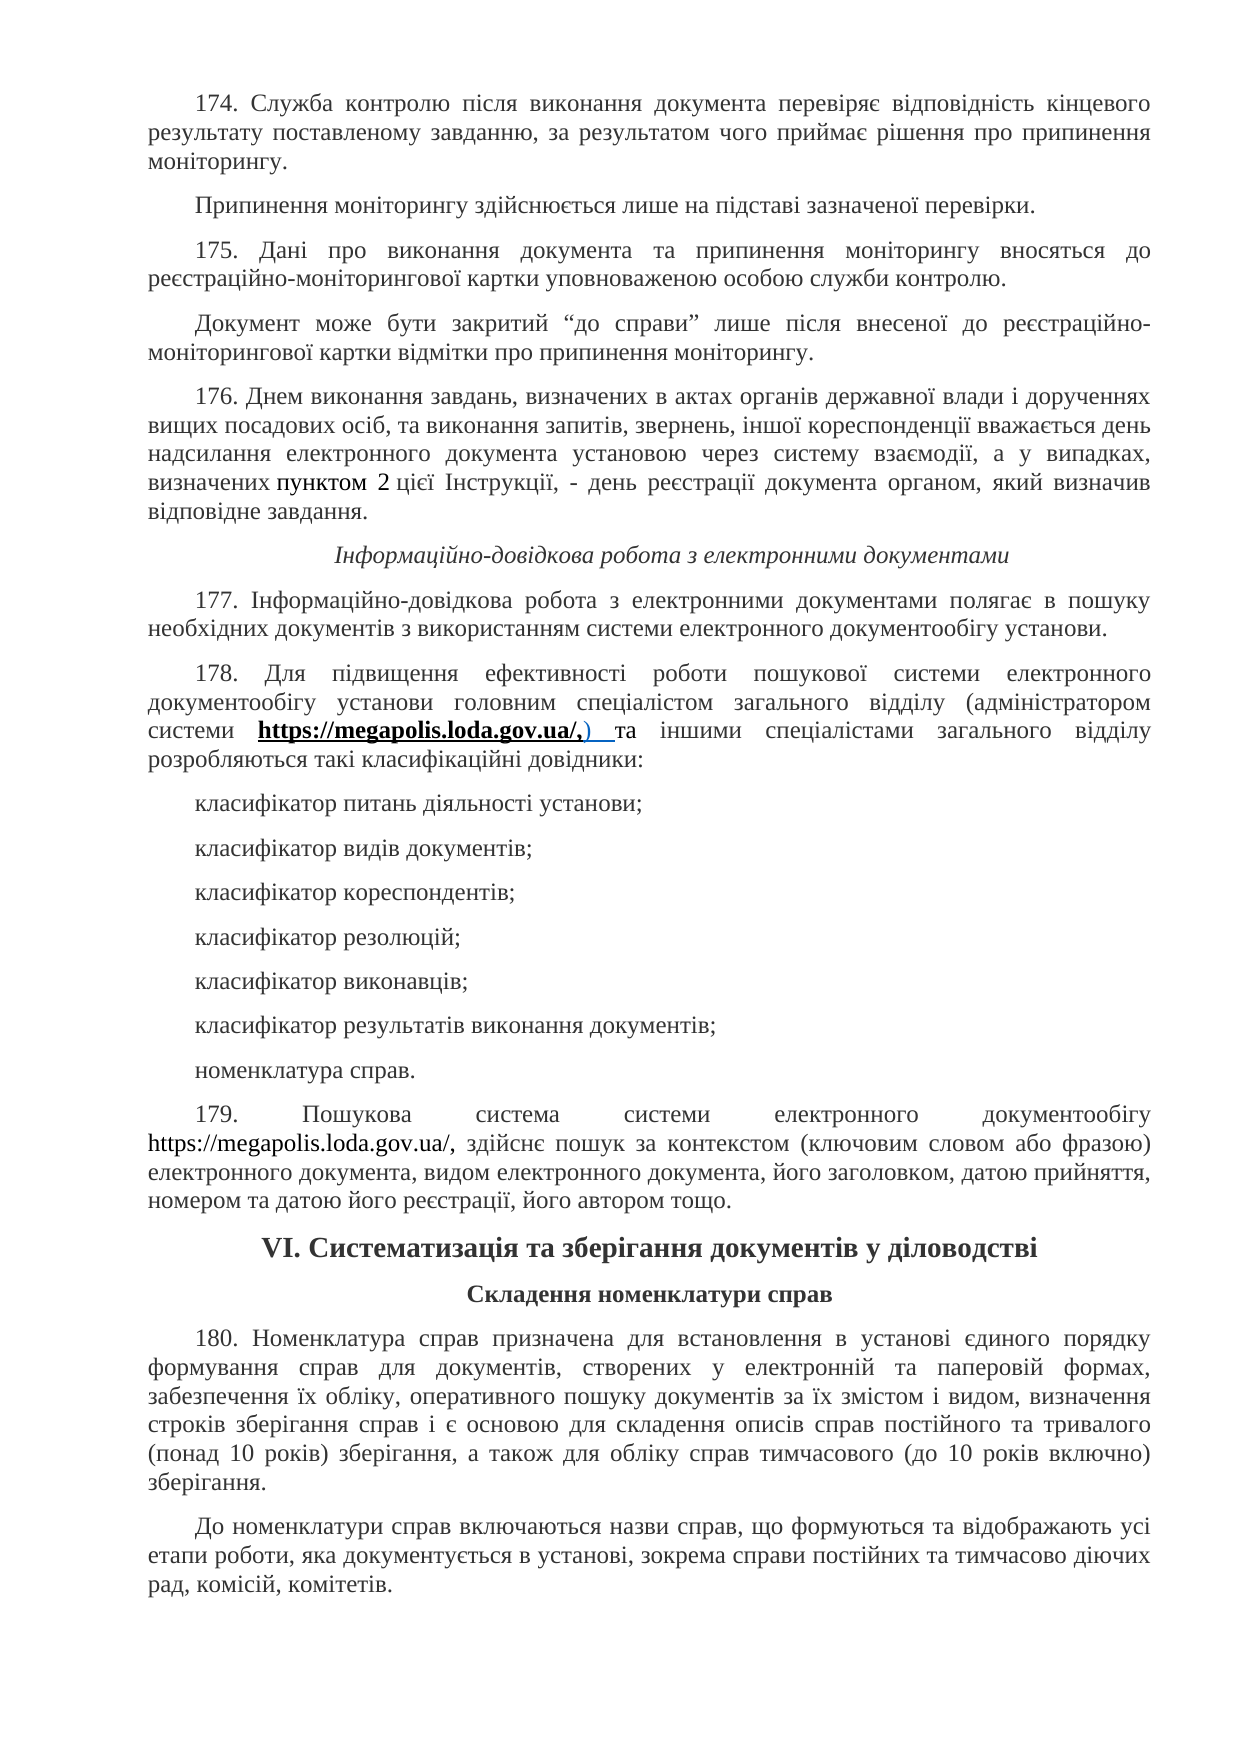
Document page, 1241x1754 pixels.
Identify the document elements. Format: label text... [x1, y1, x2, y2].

text До номенклатури справ включаються назви справ, що формуються та відображають усі етапи роботи, яка документується в установі, зокрема справи постійних та тимчасово діючих рад, комісій, комітетів. [148, 1511, 1152, 1598]
text 174. Служба контролю після виконання документа перевіряє відповідність кінцевого результату поставленому завданню, за результатом чого приймає рішення про припинення моніторингу. [148, 88, 1152, 175]
text класифікатор видів документів; [148, 833, 1152, 862]
text Документ може бути закритий “до справи” лише після внесеної до реєстраційно-моніторингової картки відмітки про припинення моніторингу. [148, 308, 1152, 365]
text класифікатор виконавців; [148, 966, 1152, 995]
text Складення номенклатури справ [148, 1279, 1152, 1308]
text Інформаційно-довідкова робота з електронними документами [148, 540, 1152, 569]
text класифікатор результатів виконання документів; [148, 1010, 1152, 1039]
text класифікатор резолюцій; [148, 922, 1152, 950]
text 177. Інформаційно-довідкова робота з електронними документами полягає в пошуку необхідних документів з використанням системи електронного документообігу установи. [148, 585, 1152, 642]
text 176. Днем виконання завдань, визначених в актах органів державної влади і дорученнях вищих посадових осіб, та виконання запитів, звернень, іншої кореспонденції вважається день надсилання електронного документа установою через систему взаємодії, а у випадках, визначених пунктом 2 цієї Інструкції, - день реєстрації документа органом, який визначив відповідне завдання. [148, 381, 1152, 525]
text номенклатура справ. [148, 1055, 1152, 1083]
text 178. Для підвищення ефективності роботи пошукової системи електронного документообігу установи головним спеціалістом загального відділу (адміністратором системи https://megapolis.loda.gov.ua/,) та іншими спеціалістами загального відділу розробляються такі класифікаційні довідники: [148, 658, 1152, 773]
text Припинення моніторингу здійснюється лише на підставі зазначеної перевірки. [148, 190, 1152, 219]
text класифікатор кореспондентів; [148, 877, 1152, 906]
text класифікатор питань діяльності установи; [148, 788, 1152, 817]
text 180. Номенклатура справ призначена для встановлення в установі єдиного порядку формування справ для документів, створених у електронній та паперовій формах, забезпечення їх обліку, оперативного пошуку документів за їх змістом і видом, визначення строків зберігання справ і є основою для складення описів справ постійного та тривалого (понад 10 років) зберігання, а також для обліку справ тимчасового (до 10 років включно) зберігання. [148, 1323, 1152, 1496]
text VI. Систематизація та зберігання документів у діловодстві [194, 1230, 1105, 1263]
text 175. Дані про виконання документа та припинення моніторингу вносяться до реєстраційно-моніторингової картки уповноваженою особою служби контролю. [148, 235, 1152, 292]
text 179. Пошукова система системи електронного документообігу https://megapolis.loda.gov.ua/, здійснє пошук за контекстом (ключовим словом або фразою) електронного документа, видом електронного документа, його заголовком, датою прийняття, номером та датою його реєстрації, його автором тощо. [148, 1099, 1152, 1214]
